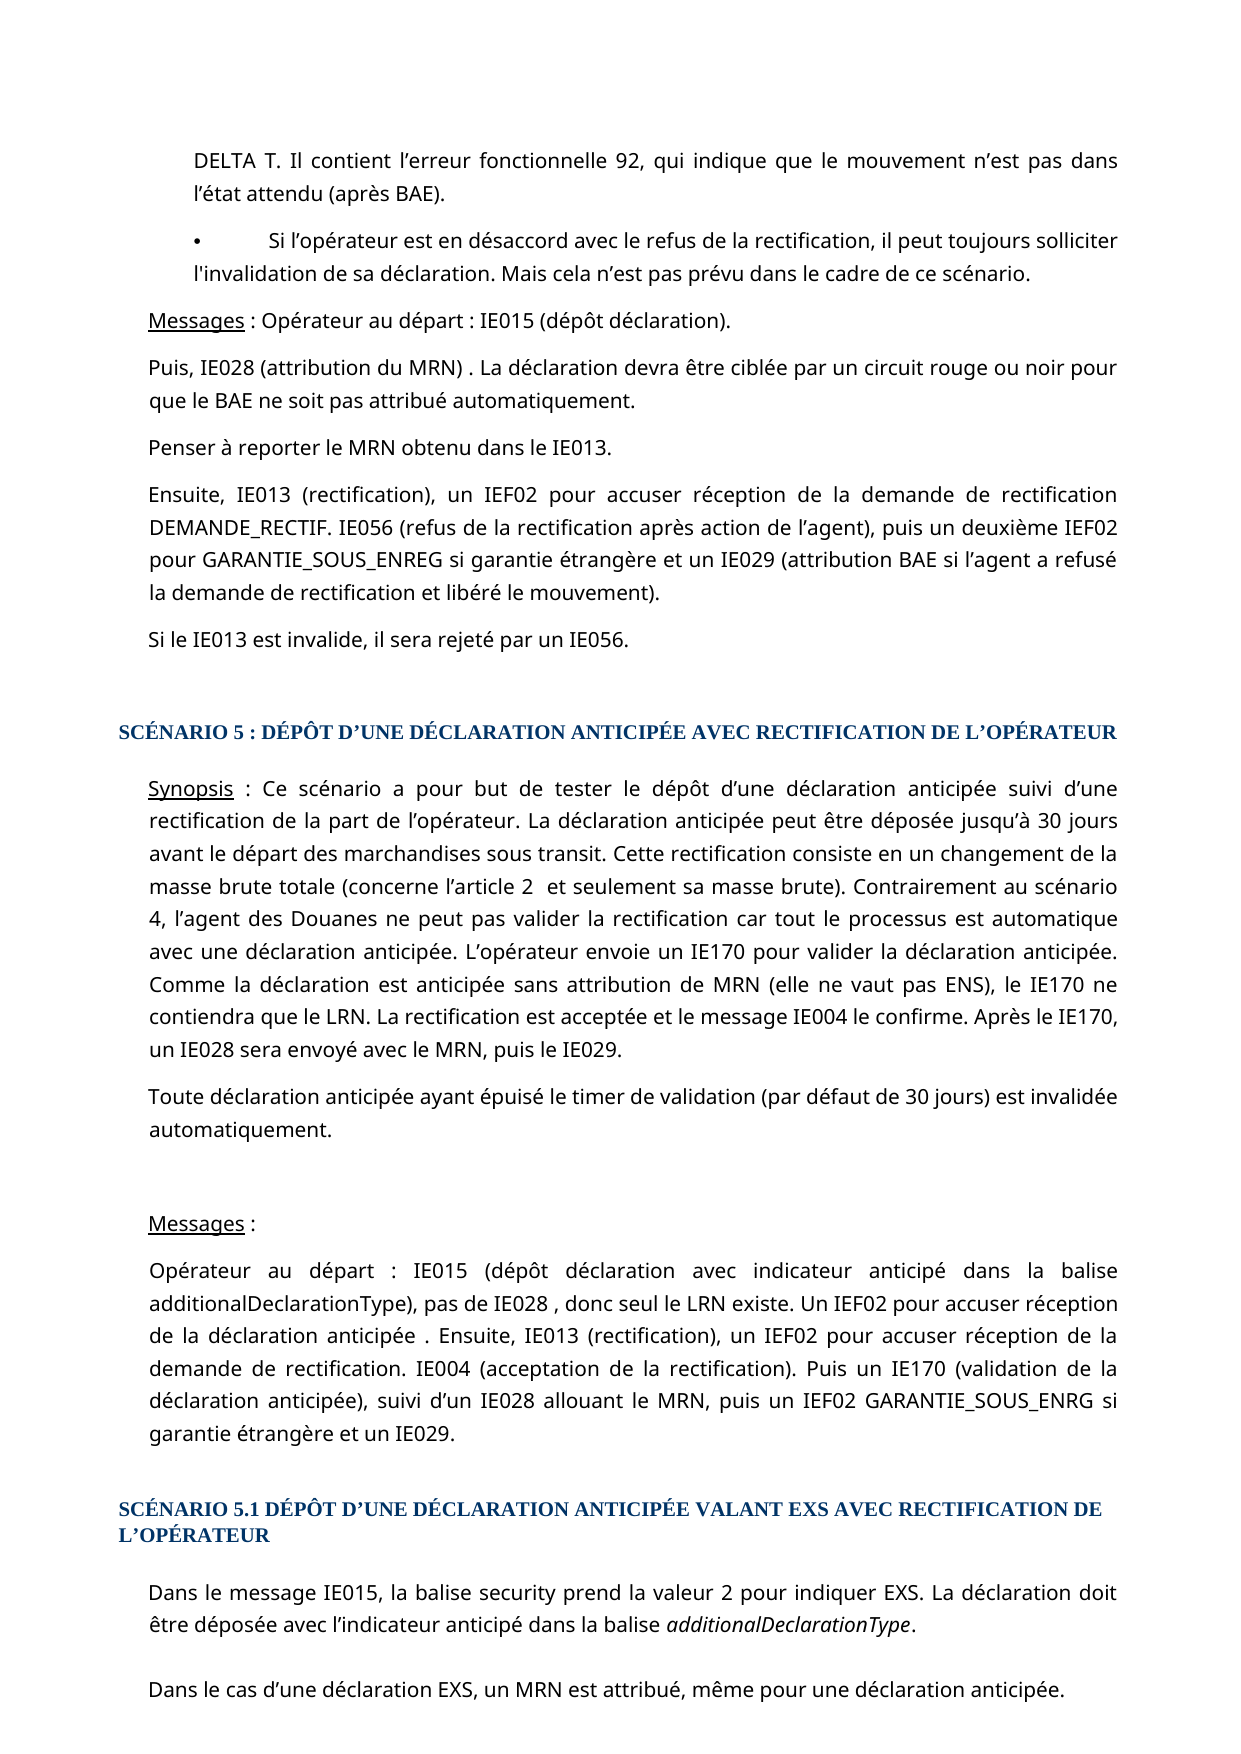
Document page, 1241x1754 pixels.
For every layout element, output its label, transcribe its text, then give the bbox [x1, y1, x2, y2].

text Puis, IE028 (attribution du MRN) . La déclaration devra être ciblée par un circuit rouge ou noir pour que le BAE ne soit pas attribué automatiquement. [148, 353, 1119, 414]
list Si l’opérateur est en désaccord avec le refus de la rectification, il peut toujours solliciter l'invalidation de sa déclaration. Mais cela n’est pas prévu dans le cadre de ce scénario. [193, 226, 1119, 287]
text Synopsis : Ce scénario a pour but de tester le dépôt d’une déclaration anticipée suivi d’une rectification de la part de l’opérateur. La déclaration anticipée peut être déposée jusqu’à 30 jours avant le départ des marchandises sous transit. Cette rectification consiste en un changement de la masse brute totale (concerne l’article 2 et seulement sa masse brute). Contrairement au scénario 4, l’agent des Douanes ne peut pas valider la rectification car tout le processus est automatique avec une déclaration anticipée. L’opérateur envoie un IE170 pour valider la déclaration anticipée. Comme la déclaration est anticipée sans attribution de MRN (elle ne vaut pas ENS), le IE170 ne contiendra que le LRN. La rectification est acceptée et le message IE004 le confirme. Après le IE170, un IE028 sera envoyé avec le MRN, puis le IE029. [148, 774, 1119, 1063]
subtitle SCÉNARIO 5 : DÉPÔT D’UNE DÉCLARATION ANTICIPÉE AVEC RECTIFICATION DE L’OPÉRATEUR [118, 719, 1119, 744]
text Messages : [148, 1209, 1119, 1237]
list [193, 146, 1119, 207]
text Dans le cas d’une déclaration EXS, un MRN est attribué, même pour une déclaration anticipée. [148, 1676, 1119, 1704]
subtitle SCÉNARIO 5.1 DÉPÔT D’UNE DÉCLARATION ANTICIPÉE VALANT EXS AVEC RECTIFICATION DE L’OPÉRATEUR [118, 1497, 1119, 1547]
text Messages : Opérateur au départ : IE015 (dépôt déclaration). [148, 306, 1119, 334]
text Opérateur au départ : IE015 (dépôt déclaration avec indicateur anticipé dans la balise additionalDeclarationType), pas de IE028 , donc seul le LRN existe. Un IEF02 pour accuser réception de la déclaration anticipée . Ensuite, IE013 (rectification), un IEF02 pour accuser réception de la demande de rectification. IE004 (acceptation de la rectification). Puis un IE170 (validation de la déclaration anticipée), suivi d’un IE028 allouant le MRN, puis un IEF02 GARANTIE_SOUS_ENRG si garantie étrangère et un IE029. [148, 1256, 1119, 1448]
text Toute déclaration anticipée ayant épuisé le timer de validation (par défaut de 30 jours) est invalidée automatiquement. [148, 1082, 1119, 1143]
text Dans le message IE015, la balise security prend la valeur 2 pour indiquer EXS. La déclaration doit être déposée avec l’indicateur anticipé dans la balise additionalDeclarationType. [148, 1578, 1119, 1639]
text Penser à reporter le MRN obtenu dans le IE013. [148, 433, 1119, 461]
text Si le IE013 est invalide, il sera rejeté par un IE056. [148, 625, 1119, 654]
text Ensuite, IE013 (rectification), un IEF02 pour accuser réception de la demande de rectification DEMANDE_RECTIF. IE056 (refus de la rectification après action de l’agent), puis un deuxième IEF02 pour GARANTIE_SOUS_ENREG si garantie étrangère et un IE029 (attribution BAE si l’agent a refusé la demande de rectification et libéré le mouvement). [148, 480, 1119, 606]
